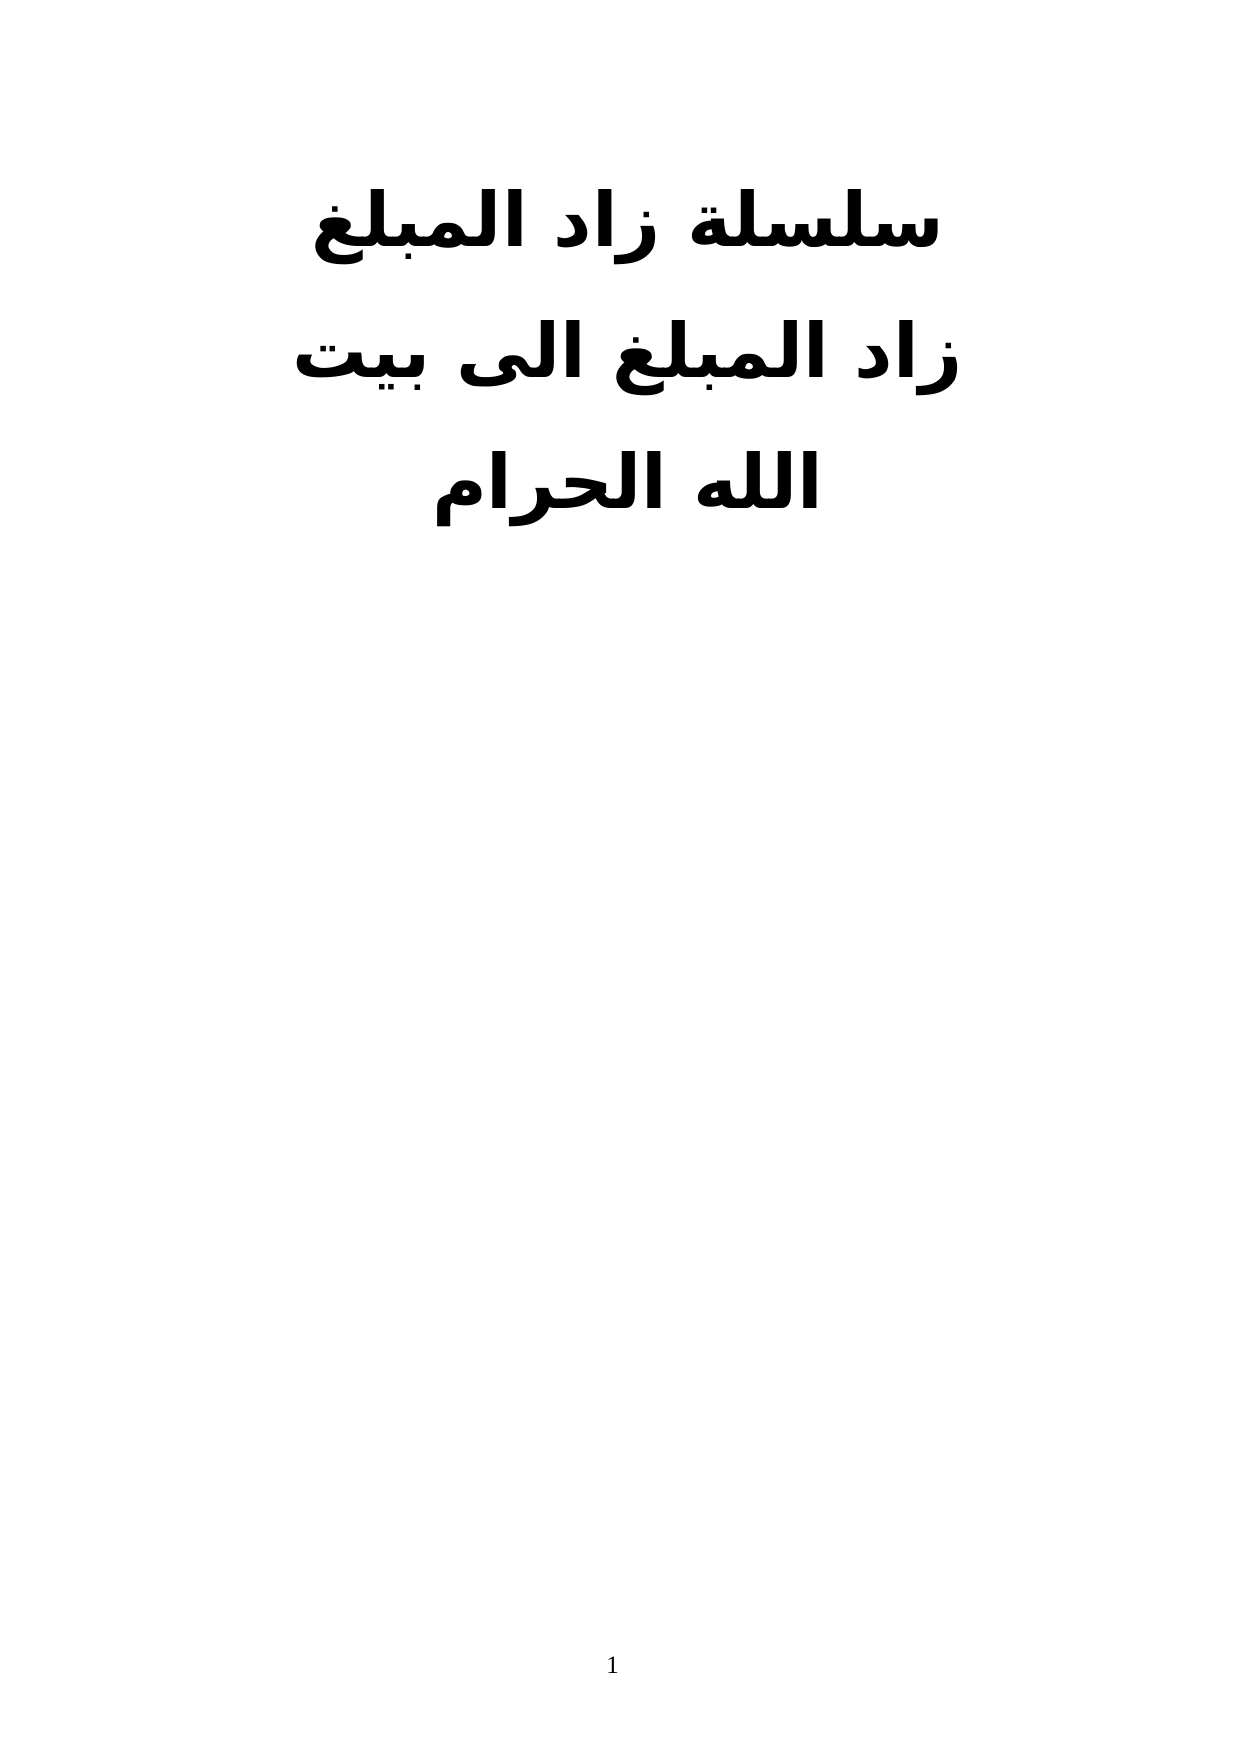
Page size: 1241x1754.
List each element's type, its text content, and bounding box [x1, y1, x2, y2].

text زاد المبلغ الى بيت الله الحرام [222, 308, 1033, 526]
text سلسلة زاد المبلغ [222, 177, 1033, 264]
